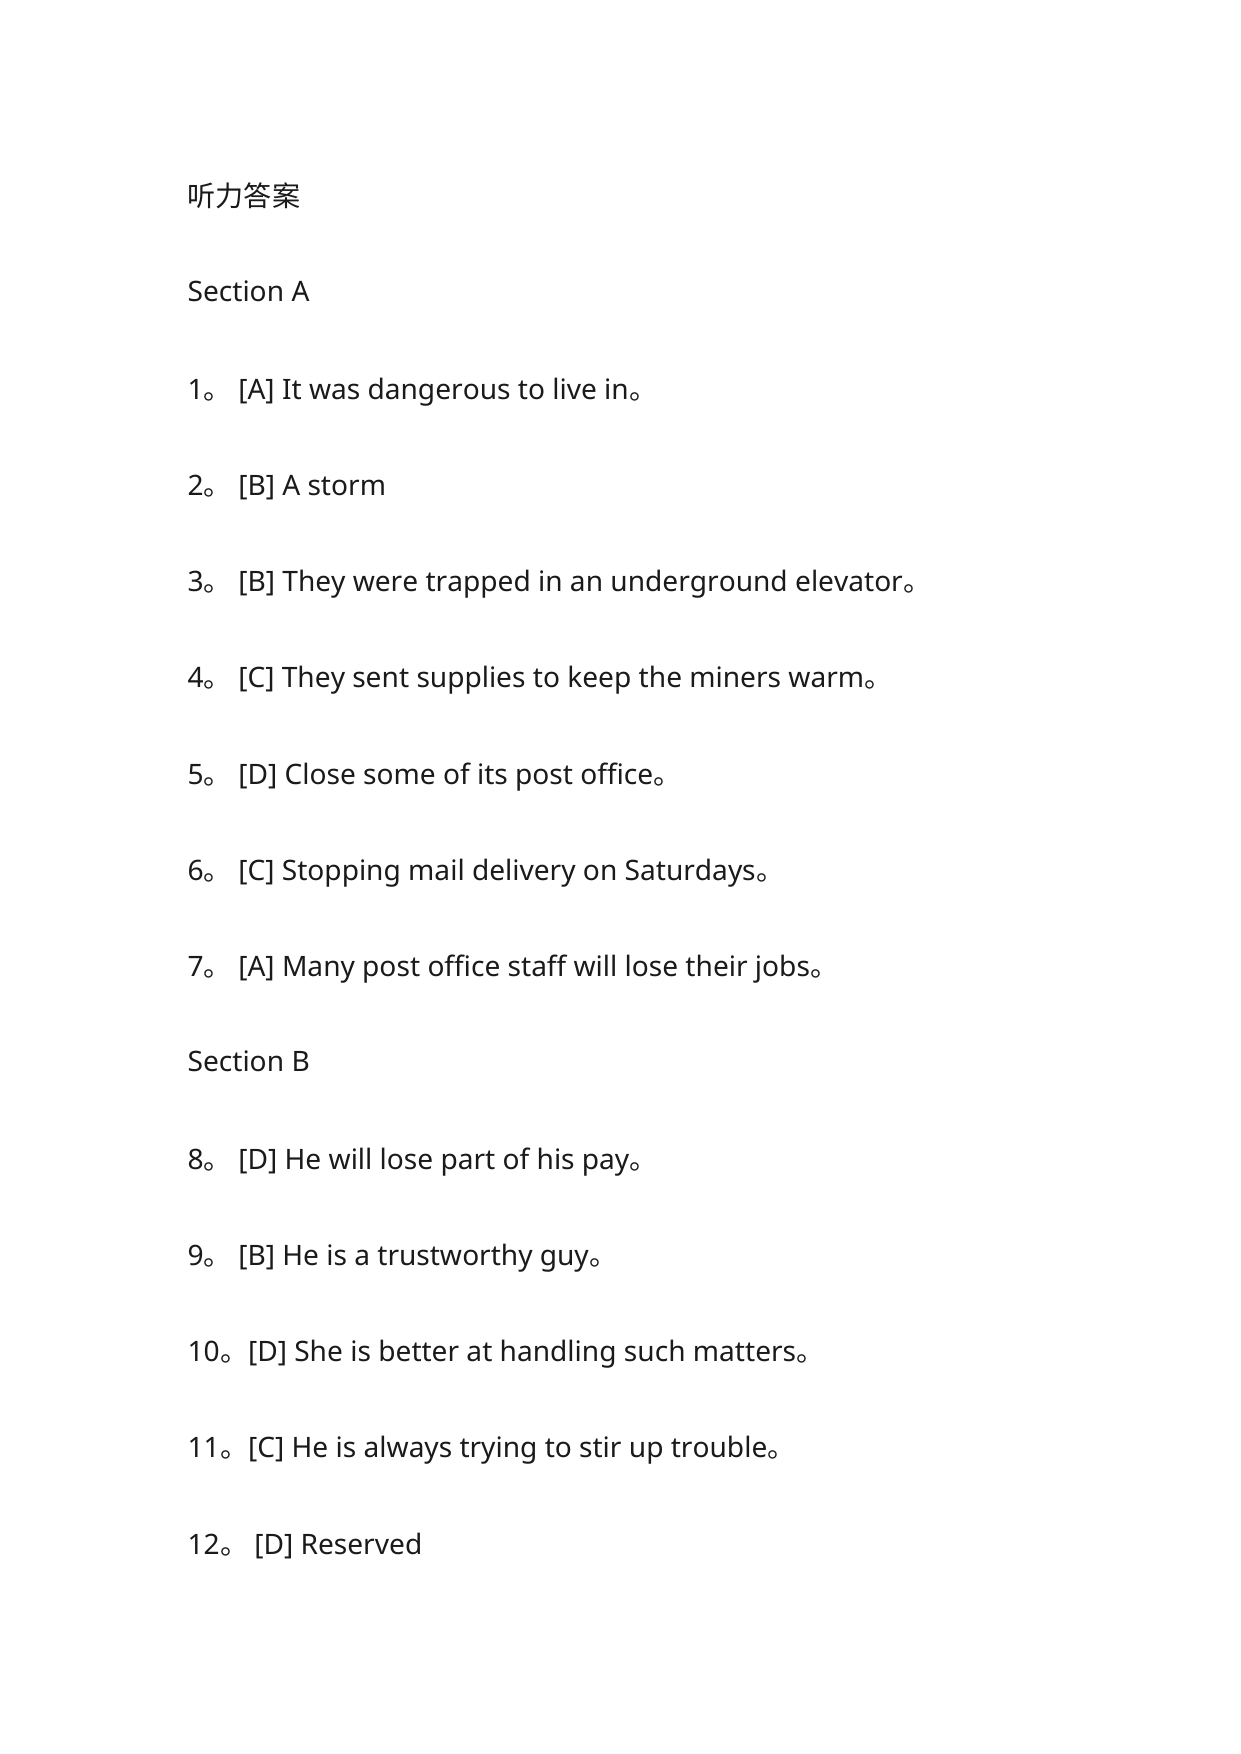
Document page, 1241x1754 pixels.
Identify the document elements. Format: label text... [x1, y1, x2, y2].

text 8。 [D] He will lose part of his pay。 [187, 1124, 1053, 1189]
text 1。 [A] It was dangerous to live in。 [187, 354, 1053, 419]
text 10。[D] She is better at handling such matters。 [187, 1317, 1053, 1382]
text 听力答案 [187, 162, 1053, 227]
text 7。 [A] Many post office staff will lose their jobs。 [187, 932, 1053, 997]
text Section A [187, 258, 1053, 323]
text 3。 [B] They were trapped in an underground elevator。 [187, 547, 1053, 612]
text 12。 [D] Reserved [187, 1509, 1053, 1574]
text 11。[C] He is always trying to stir up trouble。 [187, 1413, 1053, 1478]
text 6。 [C] Stopping mail delivery on Saturdays。 [187, 836, 1053, 901]
text 4。 [C] They sent supplies to keep the miners warm。 [187, 643, 1053, 708]
text 9。 [B] He is a trustworthy guy。 [187, 1221, 1053, 1286]
text Section B [187, 1028, 1053, 1093]
text 5。 [D] Close some of its post office。 [187, 739, 1053, 804]
text 2。 [B] A storm [187, 451, 1053, 516]
